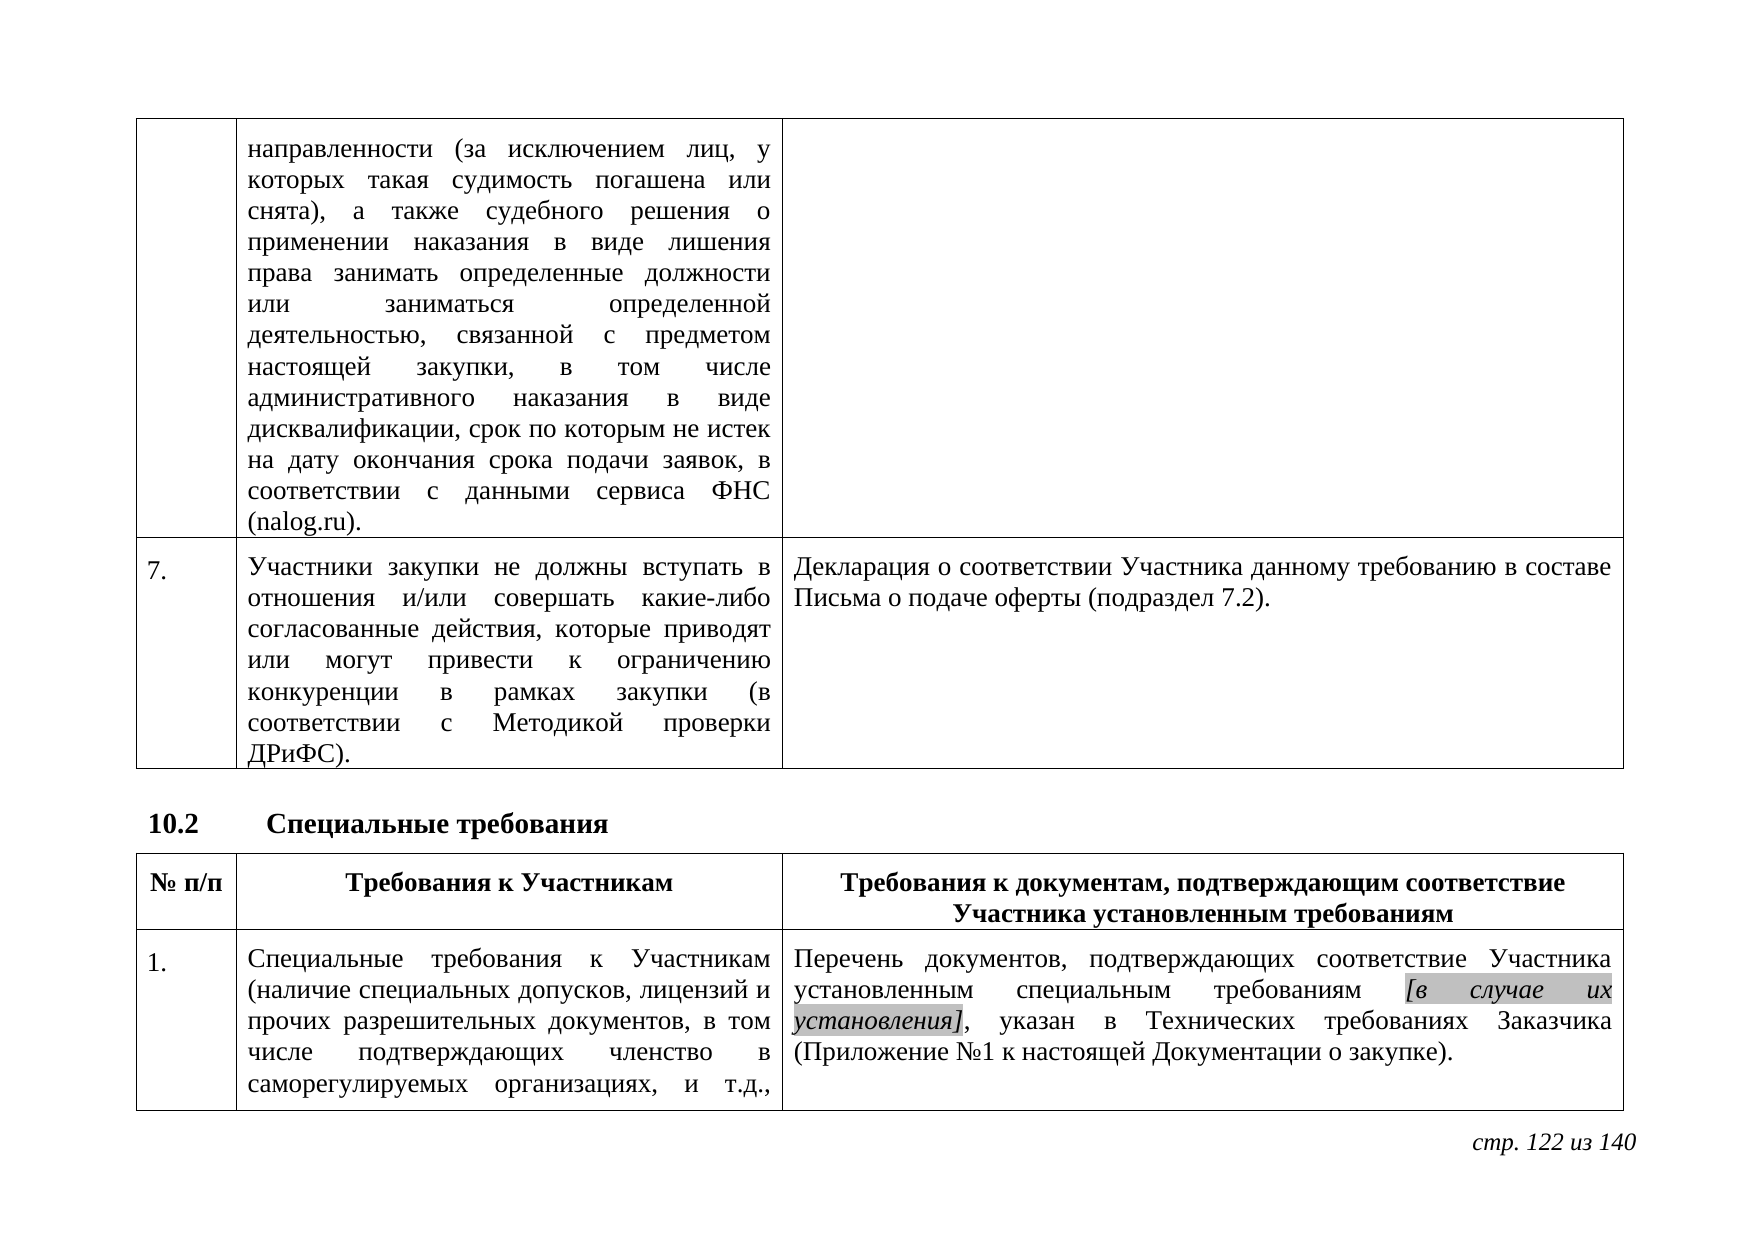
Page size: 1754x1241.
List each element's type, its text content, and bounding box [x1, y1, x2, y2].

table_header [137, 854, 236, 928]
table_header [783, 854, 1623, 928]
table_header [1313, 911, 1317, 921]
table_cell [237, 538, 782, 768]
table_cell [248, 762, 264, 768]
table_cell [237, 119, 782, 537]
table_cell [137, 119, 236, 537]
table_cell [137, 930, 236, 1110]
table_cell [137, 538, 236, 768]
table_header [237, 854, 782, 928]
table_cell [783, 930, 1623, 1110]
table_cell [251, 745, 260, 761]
subtitle Специальные требования [148, 807, 1636, 840]
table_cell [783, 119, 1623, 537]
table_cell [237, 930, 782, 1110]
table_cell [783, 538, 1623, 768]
